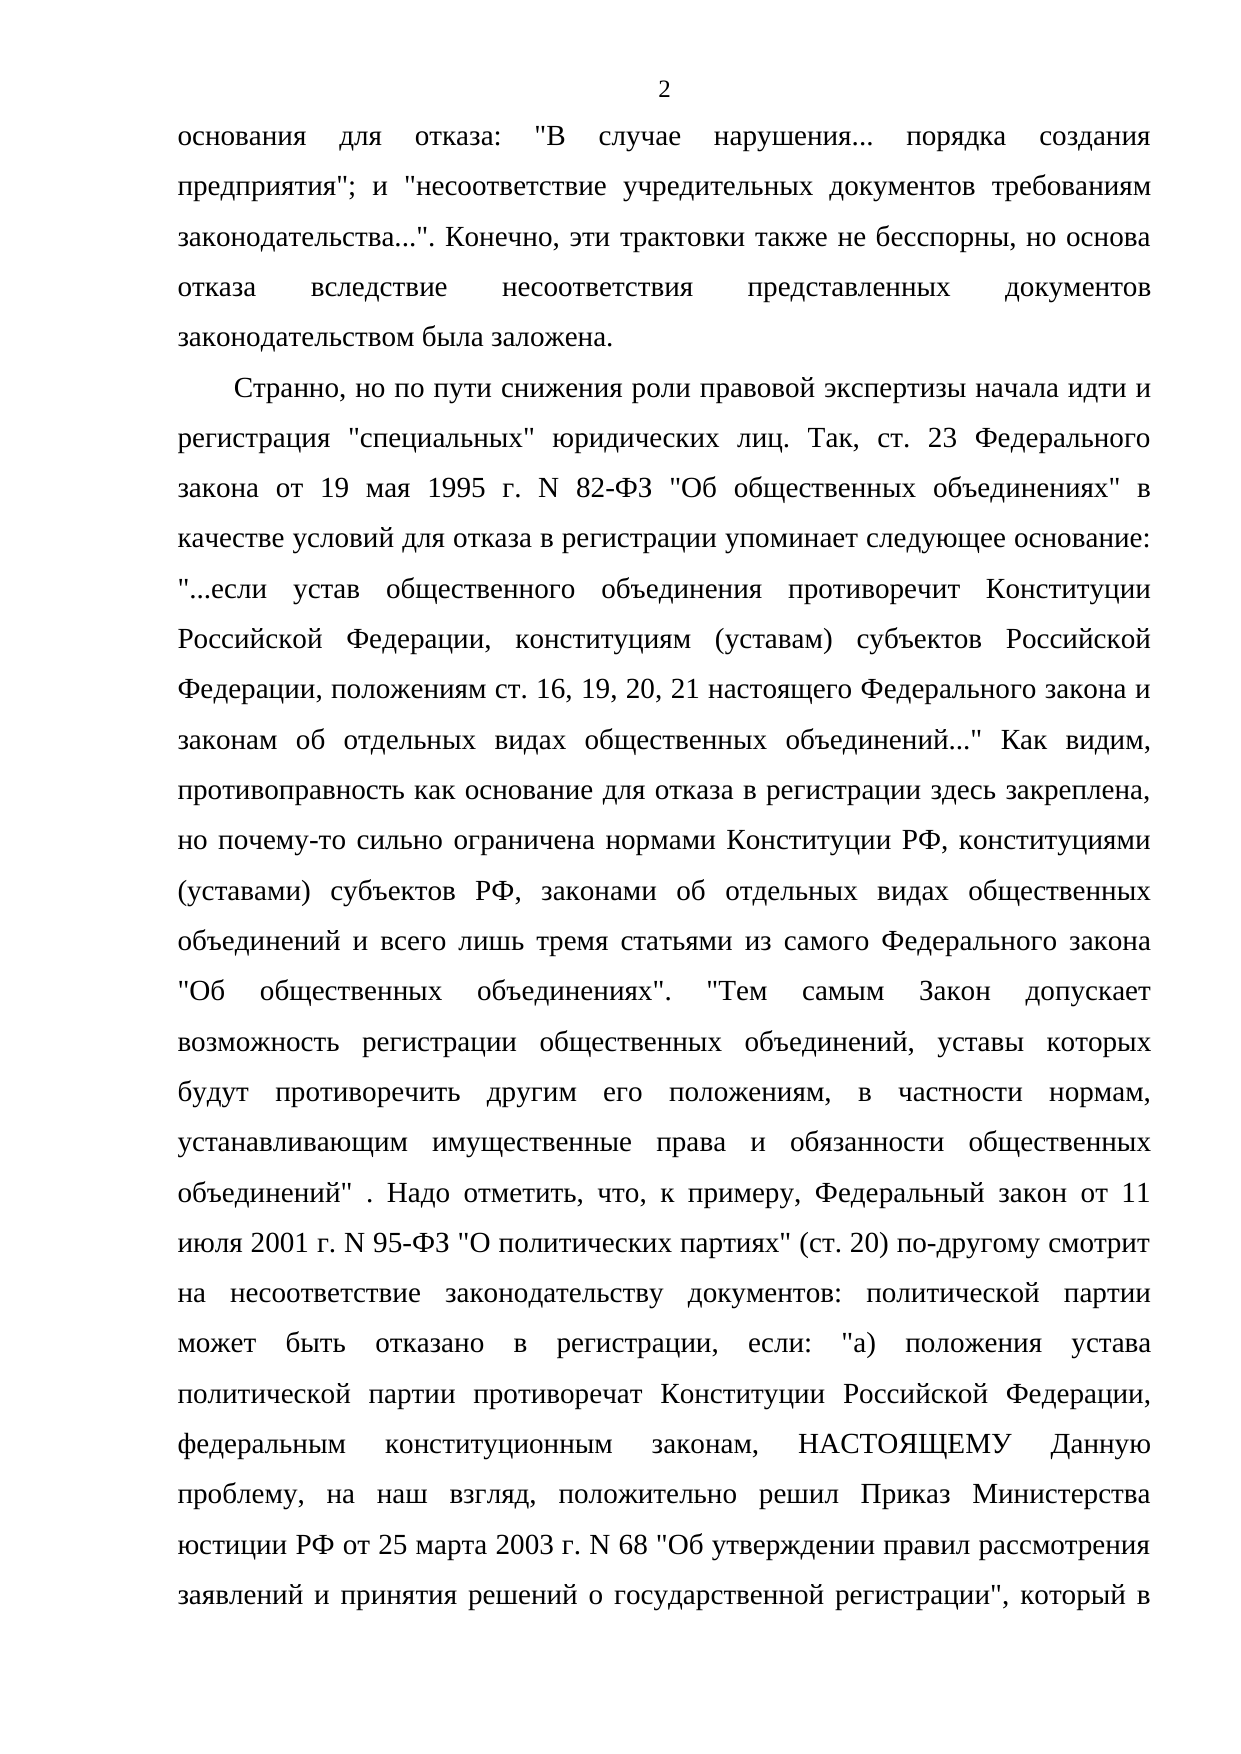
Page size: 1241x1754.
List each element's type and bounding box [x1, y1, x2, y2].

text [177, 370, 1152, 1611]
text [177, 118, 1152, 353]
